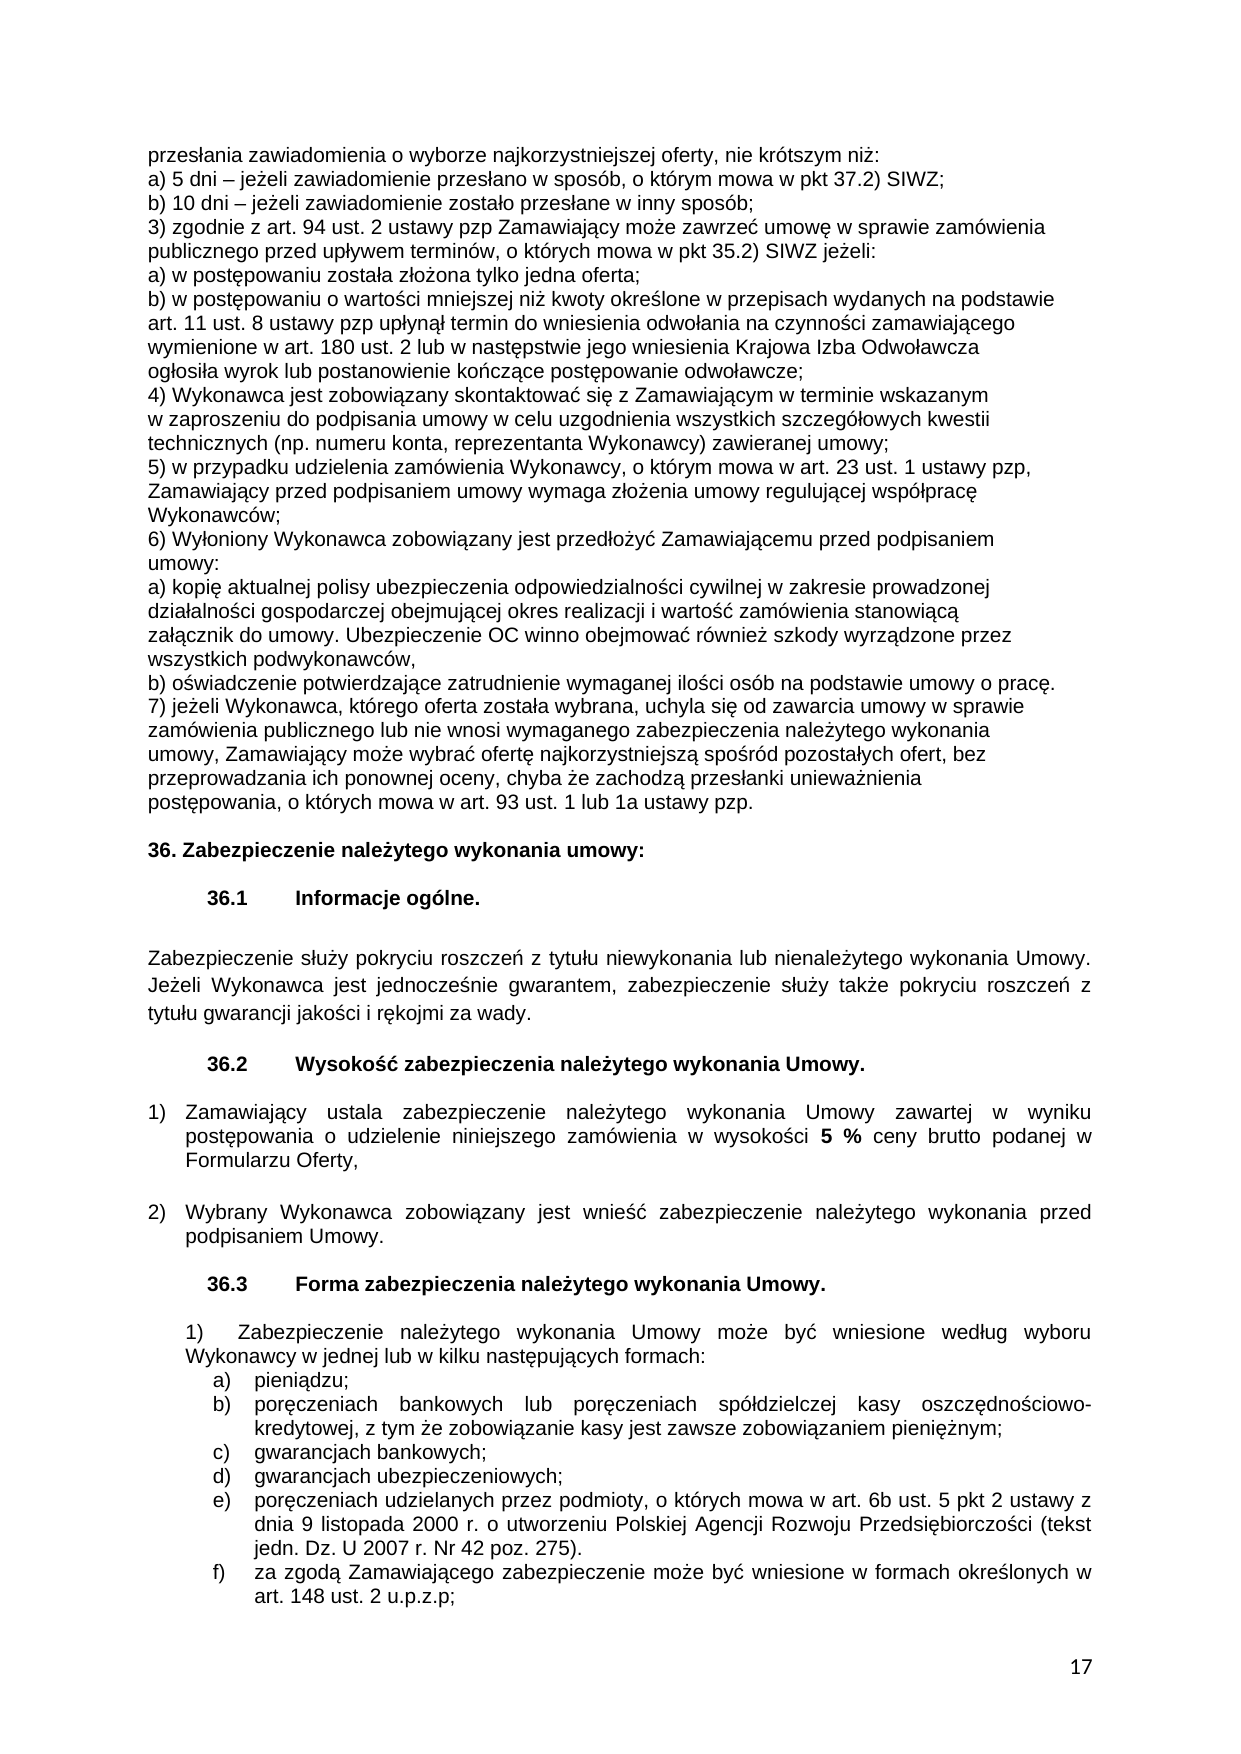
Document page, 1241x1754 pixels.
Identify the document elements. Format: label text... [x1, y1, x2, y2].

list Zabezpieczenie należytego wykonania Umowy może być wniesione według wyboru Wykonawcy w jednej lub w kilku następujących formach: [185, 1320, 1092, 1368]
text technicznych (np. numeru konta, reprezentanta Wykonawcy) zawieranej umowy; [148, 431, 1092, 455]
list Informacje ogólne. [207, 886, 1092, 910]
text a) w postępowaniu została złożona tylko jedna oferta; [148, 263, 1092, 287]
list Wybrany Wykonawca zobowiązany jest wnieść zabezpieczenie należytego wykonania przed podpisaniem Umowy. [148, 1200, 1092, 1248]
text w zaproszeniu do podpisania umowy w celu uzgodnienia wszystkich szczegółowych kwestii [148, 407, 1092, 431]
list gwarancjach bankowych; [213, 1440, 1092, 1464]
list pieniądzu; [213, 1368, 1092, 1392]
text ogłosiła wyrok lub postanowienie kończące postępowanie odwoławcze; [148, 359, 1092, 383]
text działalności gospodarczej obejmującej okres realizacji i wartość zamówienia stanowiącą [148, 598, 1092, 622]
list poręczeniach bankowych lub poręczeniach spółdzielczej kasy oszczędnościowo-kredytowej, z tym że zobowiązanie kasy jest zawsze zobowiązaniem pieniężnym; [213, 1392, 1092, 1440]
text b) 10 dni – jeżeli zawiadomienie zostało przesłane w inny sposób; [148, 191, 1092, 215]
text przesłania zawiadomienia o wyborze najkorzystniejszej oferty, nie krótszym niż: [148, 143, 1092, 167]
text a) 5 dni – jeżeli zawiadomienie przesłano w sposób, o którym mowa w pkt 37.2) SIWZ; [148, 167, 1092, 191]
text publicznego przed upływem terminów, o których mowa w pkt 35.2) SIWZ jeżeli: [148, 239, 1092, 263]
list gwarancjach ubezpieczeniowych; [213, 1464, 1092, 1488]
text umowy: [148, 551, 1092, 574]
list Forma zabezpieczenia należytego wykonania Umowy. [207, 1272, 1092, 1296]
list poręczeniach udzielanych przez podmioty, o których mowa w art. 6b ust. 5 pkt 2 ustawy z dnia 9 listopada 2000 r. o utworzeniu Polskiej Agencji Rozwoju Przedsiębiorczości (tekst jedn. Dz. U 2007 r. Nr 42 poz. 275). [213, 1488, 1092, 1559]
text umowy, Zamawiający może wybrać ofertę najkorzystniejszą spośród pozostałych ofert, bez [148, 742, 1092, 766]
text b) oświadczenie potwierdzające zatrudnienie wymaganej ilości osób na podstawie umowy o pracę. [148, 670, 1092, 694]
text 7) jeżeli Wykonawca, którego oferta została wybrana, uchyla się od zawarcia umowy w sprawie [148, 694, 1092, 718]
text art. 11 ust. 8 ustawy pzp upłynął termin do wniesienia odwołania na czynności zamawiającego [148, 311, 1092, 335]
text Zamawiający przed podpisaniem umowy wymaga złożenia umowy regulującej współpracę [148, 479, 1092, 503]
text 4) Wykonawca jest zobowiązany skontaktować się z Zamawiającym w terminie wskazanym [148, 383, 1092, 407]
text 36. Zabezpieczenie należytego wykonania umowy: [148, 838, 1092, 862]
text przeprowadzania ich ponownej oceny, chyba że zachodzą przesłanki unieważnienia [148, 766, 1092, 790]
list Wysokość zabezpieczenia należytego wykonania Umowy. [207, 1052, 1092, 1076]
text postępowania, o których mowa w art. 93 ust. 1 lub 1a ustawy pzp. [148, 790, 1092, 814]
text Wykonawców; [148, 503, 1092, 527]
text Zabezpieczenie służy pokryciu roszczeń z tytułu niewykonania lub nienależytego wykonania Umowy. Jeżeli Wykonawca jest jednocześnie gwarantem, zabezpieczenie służy także pokryciu roszczeń z tytułu gwarancji jakości i rękojmi za wady. [148, 946, 1092, 1025]
text 6) Wyłoniony Wykonawca zobowiązany jest przedłożyć Zamawiającemu przed podpisaniem [148, 527, 1092, 551]
list za zgodą Zamawiającego zabezpieczenie może być wniesione w formach określonych w art. 148 ust. 2 u.p.z.p; [213, 1559, 1092, 1607]
text 3) zgodnie z art. 94 ust. 2 ustawy pzp Zamawiający może zawrzeć umowę w sprawie zamówienia [148, 215, 1092, 239]
text b) w postępowaniu o wartości mniejszej niż kwoty określone w przepisach wydanych na podstawie [148, 287, 1092, 311]
text wymienione w art. 180 ust. 2 lub w następstwie jego wniesienia Krajowa Izba Odwoławcza [148, 335, 1092, 359]
text 5) w przypadku udzielenia zamówienia Wykonawcy, o którym mowa w art. 23 ust. 1 ustawy pzp, [148, 455, 1092, 479]
text a) kopię aktualnej polisy ubezpieczenia odpowiedzialności cywilnej w zakresie prowadzonej [148, 574, 1092, 598]
text wszystkich podwykonawców, [148, 646, 1092, 670]
list Zamawiający ustala zabezpieczenie należytego wykonania Umowy zawartej w wyniku postępowania o udzielenie niniejszego zamówienia w wysokości 5 % ceny brutto podanej w Formularzu Oferty, [148, 1100, 1092, 1172]
text załącznik do umowy. Ubezpieczenie OC winno obejmować również szkody wyrządzone przez [148, 622, 1092, 646]
text zamówienia publicznego lub nie wnosi wymaganego zabezpieczenia należytego wykonania [148, 718, 1092, 742]
